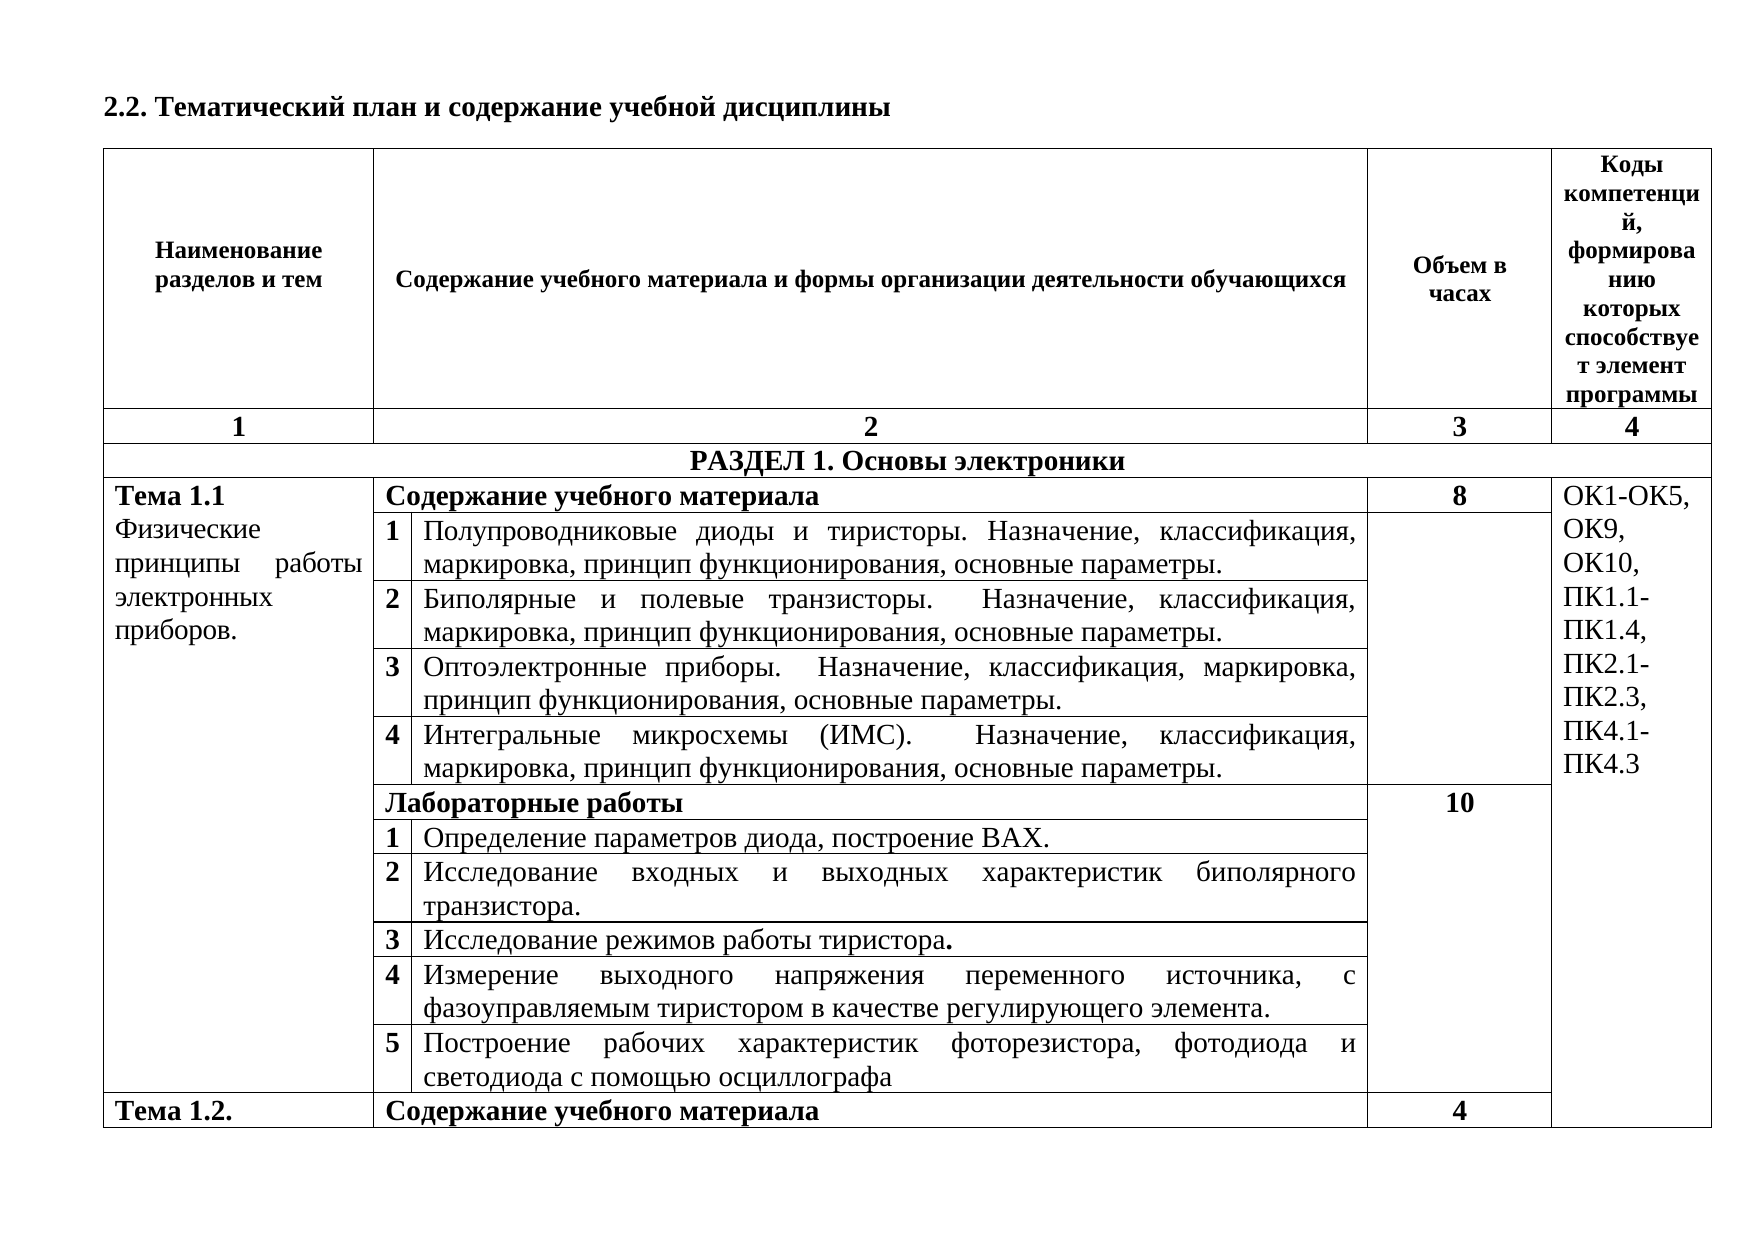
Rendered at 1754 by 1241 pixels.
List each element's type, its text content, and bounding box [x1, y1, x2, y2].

table_cell РАЗДЕЛ 1. Основы электроники [104, 444, 1711, 477]
table_cell Полупроводниковые диоды и тиристоры. Назначение, классификация, маркировка, принцип функционирования, основные параметры. [412, 513, 1367, 580]
table_cell 1 [374, 820, 411, 853]
table_cell Биполярные и полевые транзисторы. Назначение, классификация, маркировка, принцип функционирования, основные параметры. [412, 581, 1367, 648]
table_cell Исследование входных и выходных характеристик биполярного транзистора. [412, 854, 1367, 921]
table_header Объем в часах [1368, 149, 1551, 408]
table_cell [1552, 478, 1711, 1127]
table_cell Измерение выходного напряжения переменного источника, с фазоуправляемым тиристором в качестве регулирующего элемента. [412, 957, 1367, 1024]
table_cell 2 [374, 581, 411, 648]
table_cell Тема 1.1 Физические принципы работы электронных приборов. [104, 478, 373, 1092]
table_cell 10 [1368, 785, 1551, 1092]
table_cell 5 [374, 1025, 411, 1092]
table_cell [1368, 513, 1551, 784]
table_cell Лабораторные работы [374, 785, 1367, 819]
table_header Коды компетенций, формированию которых способствует элемент программы [1552, 149, 1711, 408]
table_cell 2 [374, 409, 1367, 442]
table_cell 4 [374, 957, 411, 1024]
table_cell Содержание учебного материала [374, 478, 1367, 512]
table_header Наименование разделов и тем [104, 149, 373, 408]
table_cell 4 [1368, 1093, 1551, 1127]
table_cell Интегральные микросхемы (ИМС). Назначение, классификация, маркировка, принцип функционирования, основные параметры. [412, 717, 1367, 784]
table_cell 3 [1368, 409, 1551, 442]
table_cell 2 [374, 854, 411, 921]
table_cell Оптоэлектронные приборы. Назначение, классификация, маркировка, принцип функционирования, основные параметры. [412, 649, 1367, 716]
table_cell 4 [1552, 409, 1711, 442]
table_cell Построение рабочих характеристик фоторезистора, фотодиода и светодиода с помощью осциллографа [412, 1025, 1367, 1092]
table_cell 3 [374, 649, 411, 716]
table_cell 1 [374, 513, 411, 580]
table_cell 3 [374, 923, 411, 956]
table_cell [104, 1093, 373, 1127]
table_cell Исследование режимов работы тиристора. [412, 923, 1367, 956]
table_cell 8 [1368, 478, 1551, 512]
text 2.2. Тематический план и содержание учебной дисциплины [103, 89, 1636, 122]
table_cell Содержание учебного материала [374, 1093, 1367, 1127]
table_header Содержание учебного материала и формы организации деятельности обучающихся [374, 149, 1367, 408]
table_cell 4 [374, 717, 411, 784]
table_cell Определение параметров диода, построение ВАХ. [412, 820, 1367, 853]
table_cell 1 [104, 409, 373, 442]
